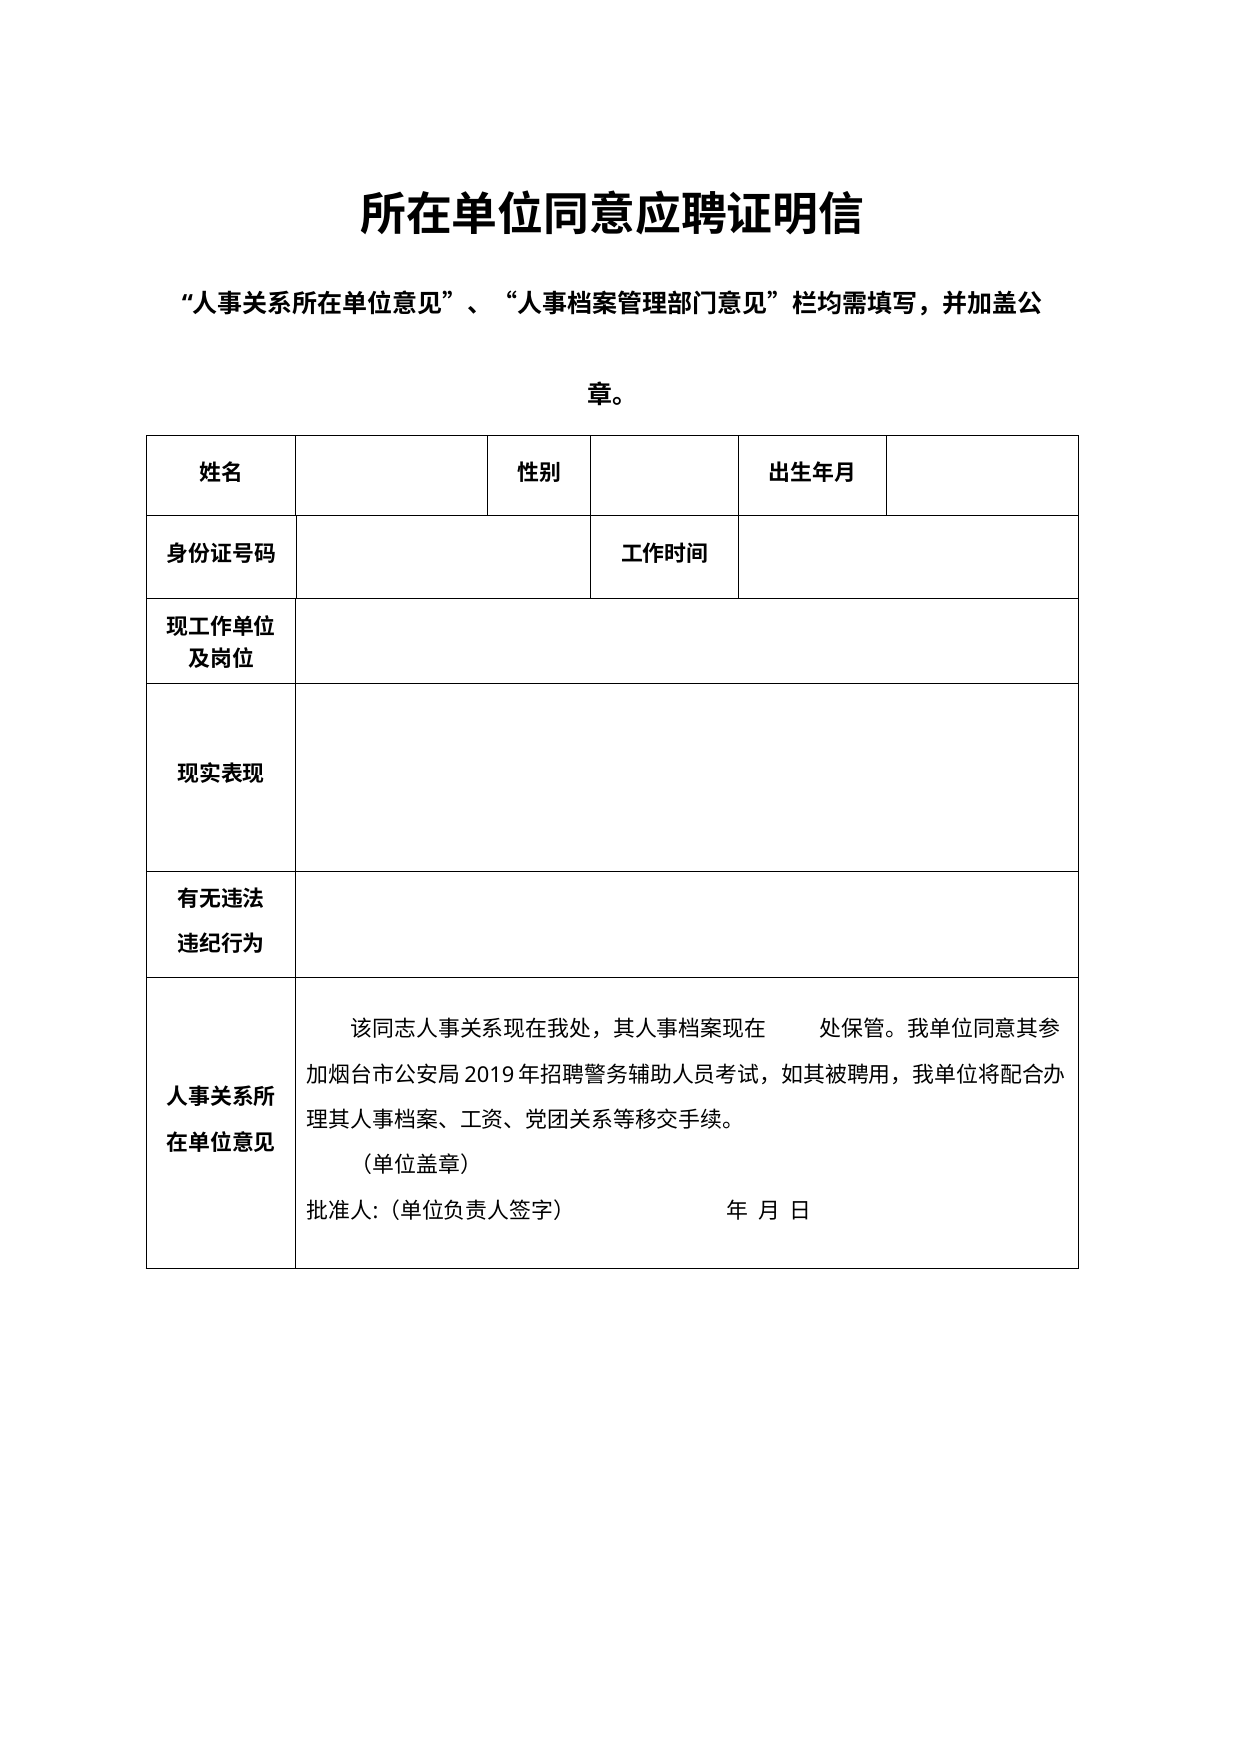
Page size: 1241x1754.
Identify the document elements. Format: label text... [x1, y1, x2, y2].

table_cell 出生年月 [739, 436, 886, 515]
table_cell [296, 872, 1078, 977]
table_cell 工作时间 [591, 516, 738, 598]
table_cell 性别 [488, 436, 590, 515]
table_cell 该同志人事关系现在我处，其人事档案现在 处保管。我单位同意其参加烟台市公安局2019年招聘警务辅助人员考试，如其被聘用，我单位将配合办理其人事档案、工资、党团关系等移交手续。 （单位盖章） 批准人:（单位负责人签字） 年 月 日 [296, 978, 1078, 1267]
table_cell [296, 599, 1078, 683]
table_cell [739, 516, 1078, 598]
table_cell 有无违法 违纪行为 [147, 872, 295, 977]
table_cell 现实表现 [147, 684, 295, 871]
table_cell “人事关系所在单位意见”、“人事档案管理部门意见”栏均需填写，并加盖公章。 [146, 270, 1078, 435]
table_cell 人事关系所在单位意见 [147, 978, 295, 1267]
table_cell 姓名 [147, 436, 295, 515]
table_cell 现工作单位及岗位 [147, 599, 295, 683]
table_cell [296, 436, 487, 515]
table_cell [591, 436, 738, 515]
table_cell [887, 436, 1078, 515]
table_cell [296, 684, 1078, 871]
table_cell [297, 516, 590, 598]
table_cell 身份证号码 [147, 516, 296, 598]
table_header 所在单位同意应聘证明信 [146, 162, 1078, 269]
